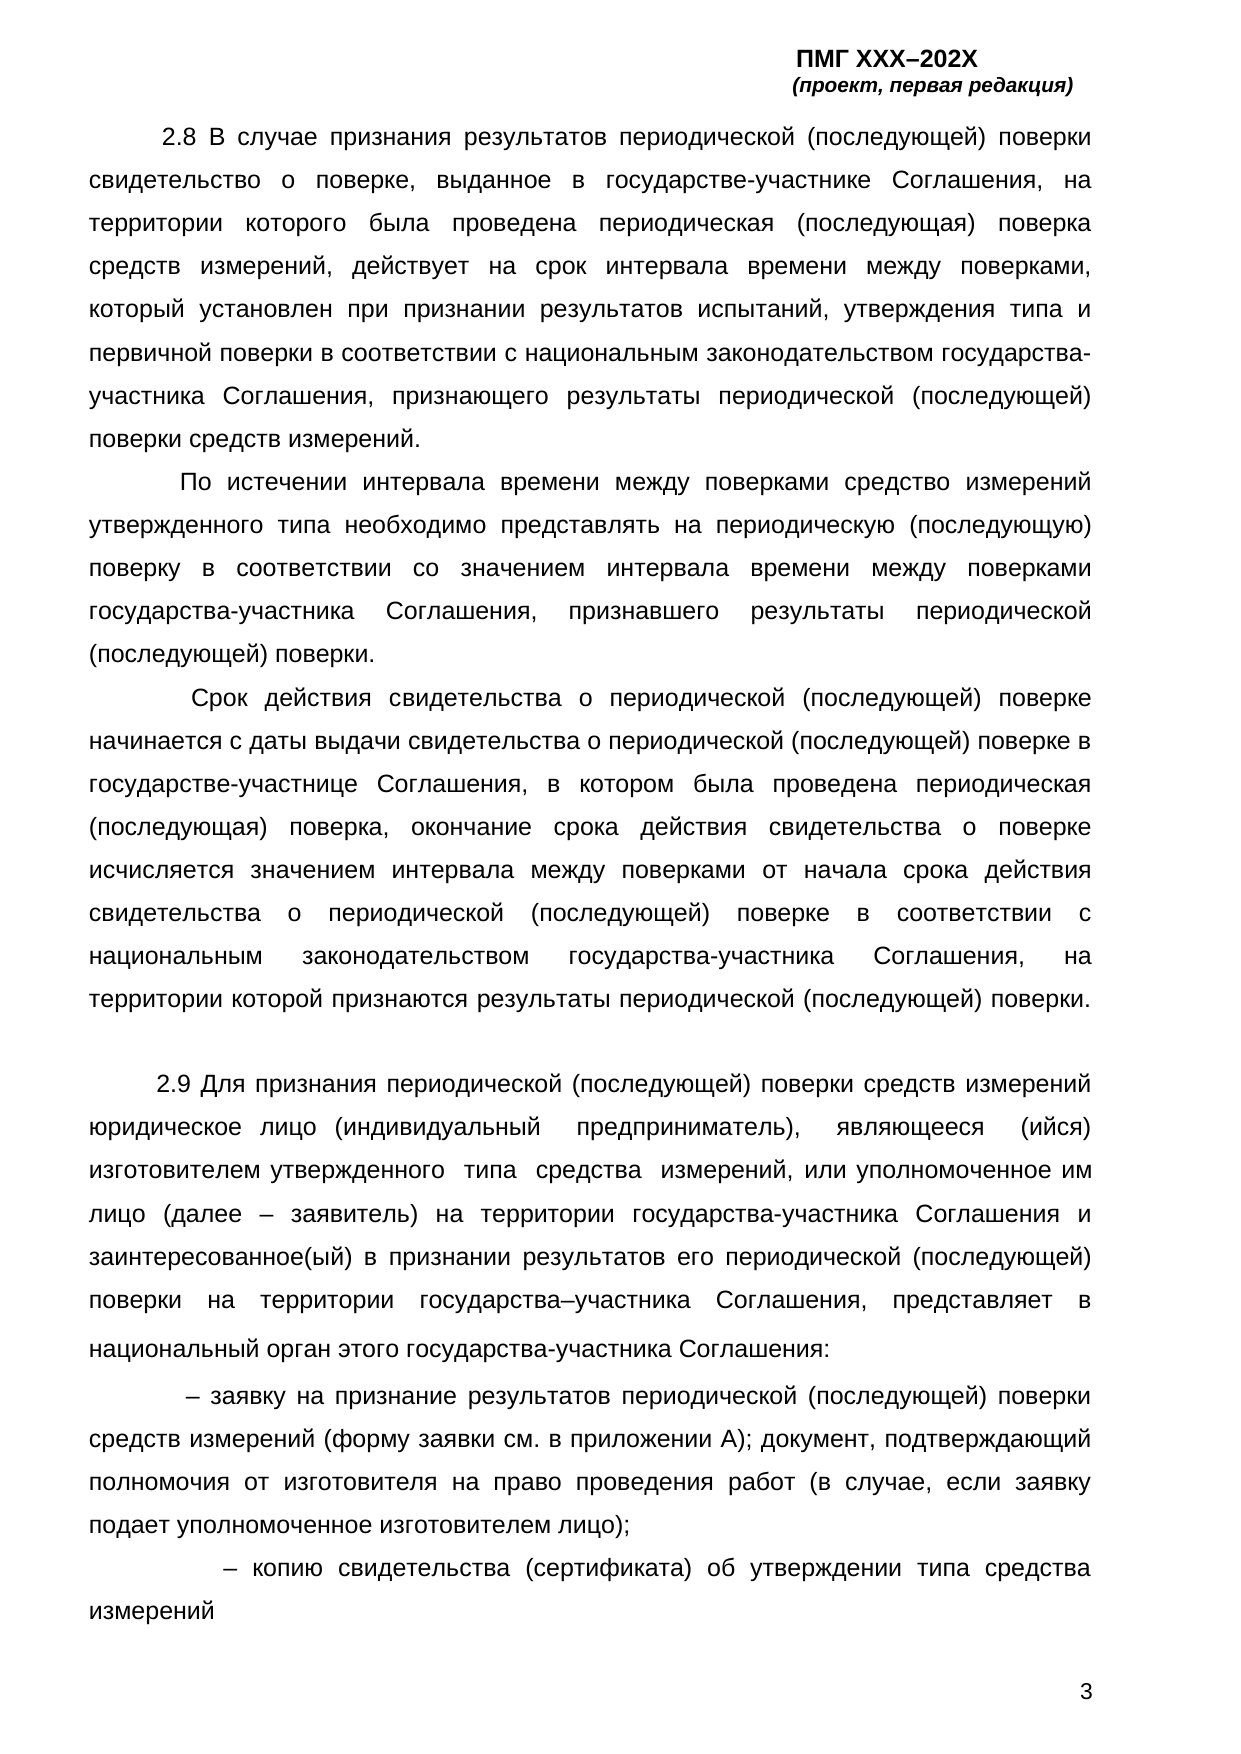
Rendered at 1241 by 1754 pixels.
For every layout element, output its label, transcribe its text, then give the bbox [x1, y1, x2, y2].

text 2.9 Для признания периодической (последующей) поверки средств измерений юридическое лицо (индивидуальный предприниматель), являющееся (ийся) изготовителем утвержденного типа средства измерений, или уполномоченное им лицо (далее – заявитель) на территории государства-участника Соглашения и заинтересованное(ый) в признании результатов его периодической (последующей) поверки на территории государства–участника Соглашения, представляет в национальный орган этого государства-участника Соглашения: [89, 1069, 1092, 1364]
text – заявку на признание результатов периодической (последующей) поверки средств измерений (форму заявки см. в приложении А); документ, подтверждающий полномочия от изготовителя на право проведения работ (в случае, если заявку подает уполномоченное изготовителем лицо); [89, 1381, 1092, 1539]
text 2.8 В случае признания результатов периодической (последующей) поверки свидетельство о поверке, выданное в государстве-участнике Соглашения, на территории которого была проведена периодическая (последующая) поверка средств измерений, действует на срок интервала времени между поверками, который установлен при признании результатов испытаний, утверждения типа и первичной поверки в соответствии с национальным законодательством государства-участника Соглашения, признающего результаты периодической (последующей) поверки средств измерений. [89, 122, 1092, 453]
text Срок действия свидетельства о периодической (последующей) поверке начинается с даты выдачи свидетельства о периодической (последующей) поверке в государстве-участнице Соглашения, в котором была проведена периодическая (последующая) поверка, окончание срока действия свидетельства о поверке исчисляется значением интервала между поверками от начала срока действия свидетельства о периодической (последующей) поверке в соответствии с национальным законодательством государства-участника Соглашения, на территории которой признаются результаты периодической (последующей) поверки. [89, 683, 1092, 1055]
text По истечении интервала времени между поверками средство измерений утвержденного типа необходимо представлять на периодическую (последующую) поверку в соответствии со значением интервала времени между поверками государства-участника Соглашения, признавшего результаты периодической (последующей) поверки. [89, 467, 1092, 668]
